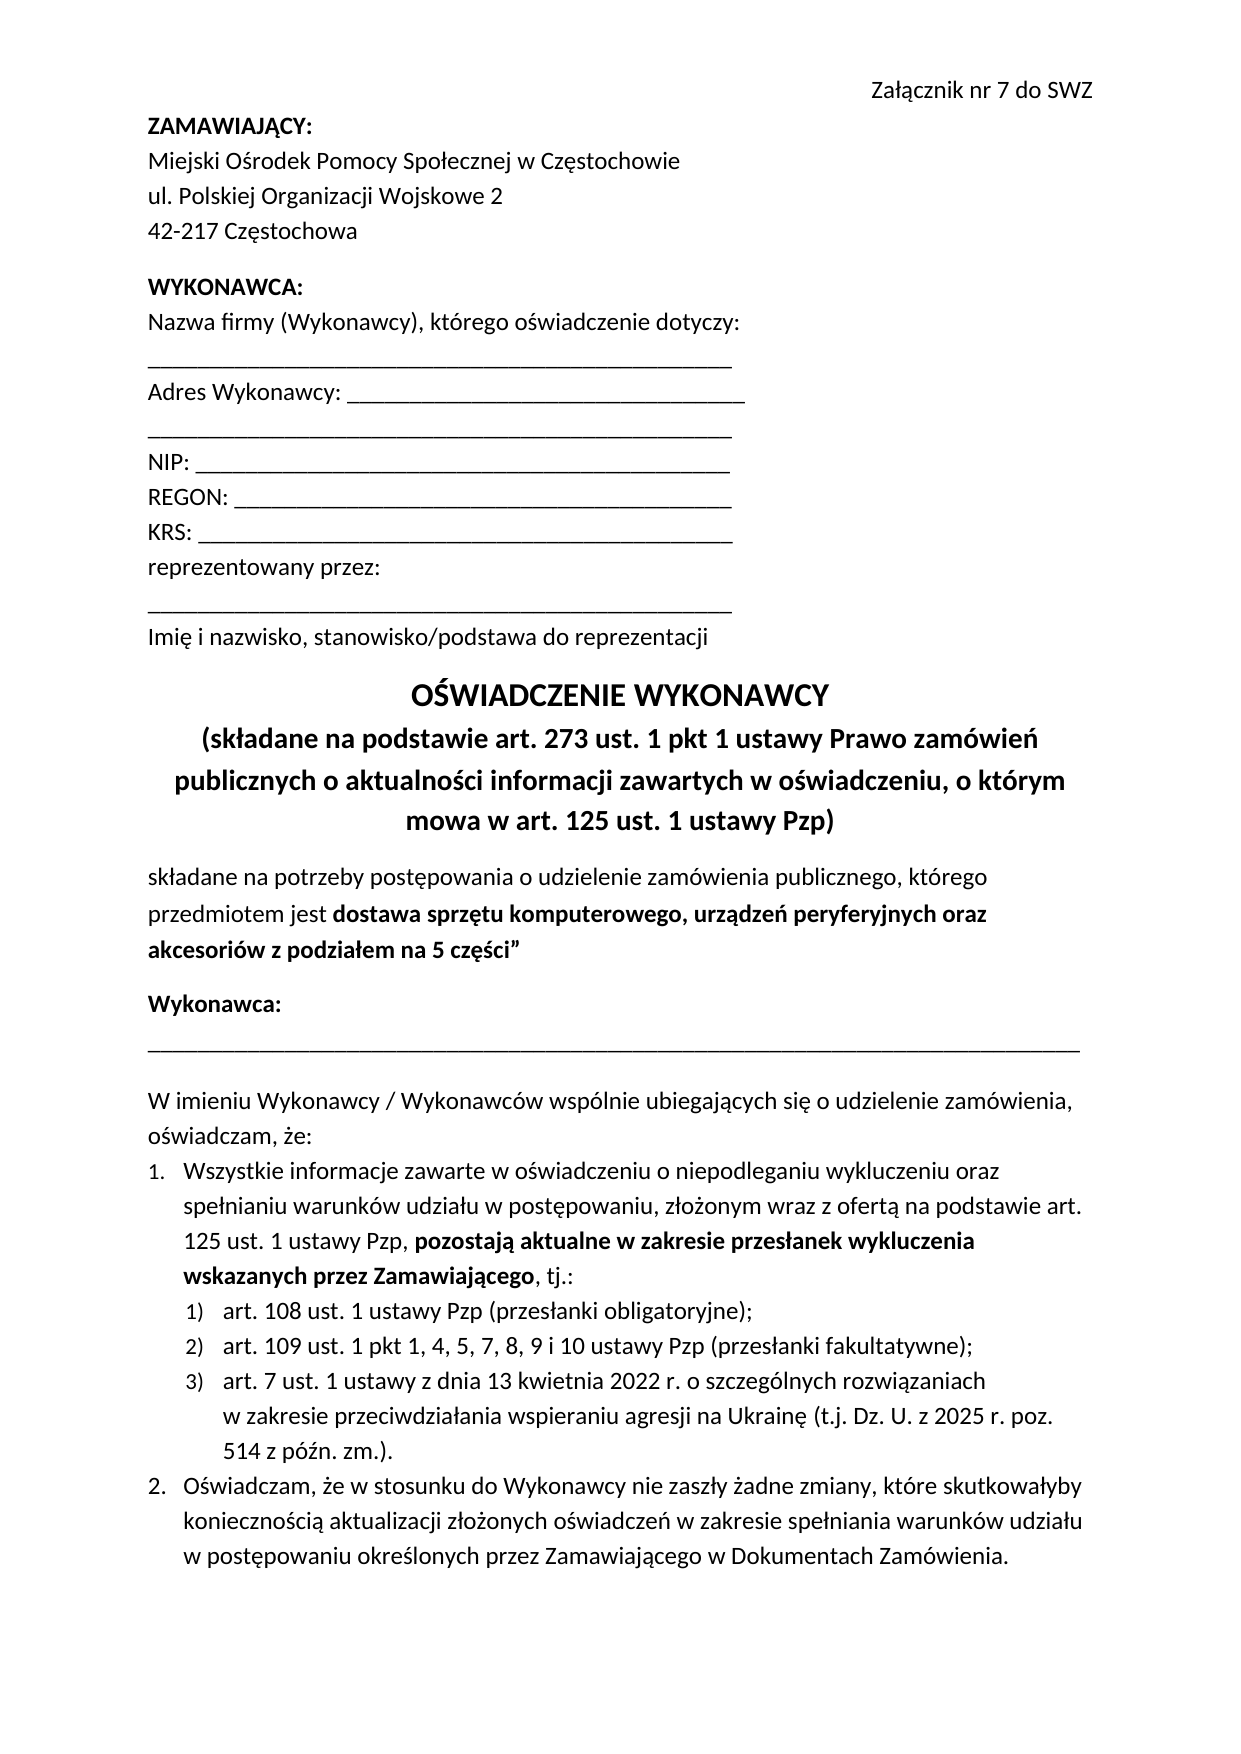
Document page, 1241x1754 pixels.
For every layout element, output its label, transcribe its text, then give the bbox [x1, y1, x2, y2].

text Miejski Ośrodek Pomocy Społecznej w Częstochowie [148, 145, 1093, 176]
text KRS: ___________________________________________ [148, 516, 1093, 547]
list art. 108 ust. 1 ustawy Pzp (przesłanki obligatoryjne); [185, 1295, 1093, 1326]
list art. 7 ust. 1 ustawy z dnia 13 kwietnia 2022 r. o szczególnych rozwiązaniach w zakresie przeciwdziałania wspieraniu agresji na Ukrainę (t.j. Dz. U. z 2025 r. poz. 514 z późn. zm.). [185, 1365, 1093, 1466]
text W imieniu Wykonawcy / Wykonawców wspólnie ubiegających się o udzielenie zamówienia, oświadczam, że: [148, 1085, 1093, 1151]
text OŚWIADCZENIE WYKONAWCY [148, 674, 1093, 714]
list art. 109 ust. 1 pkt 1, 4, 5, 7, 8, 9 i 10 ustawy Pzp (przesłanki fakultatywne); [185, 1330, 1093, 1361]
text składane na potrzeby postępowania o udzielenie zamówienia publicznego, którego przedmiotem jest dostawa sprzętu komputerowego, urządzeń peryferyjnych oraz akcesoriów z podziałem na 5 części” [148, 861, 1093, 965]
text WYKONAWCA: [148, 271, 1093, 302]
text Załącznik nr 7 do SWZ [148, 74, 1093, 104]
text _______________________________________________ [148, 341, 1093, 372]
text reprezentowany przez: [148, 551, 1093, 582]
text ___________________________________________________________________________ [148, 1025, 1093, 1056]
text Adres Wykonawcy: ________________________________ [148, 376, 1093, 407]
text (składane na podstawie art. 273 ust. 1 pkt 1 ustawy Prawo zamówień publicznych o aktualności informacji zawartych w oświadczeniu, o którym mowa w art. 125 ust. 1 ustawy Pzp) [148, 721, 1093, 838]
text ZAMAWIAJĄCY: [148, 110, 1093, 141]
text Nazwa firmy (Wykonawcy), którego oświadczenie dotyczy: [148, 306, 1093, 337]
text REGON: ________________________________________ [148, 481, 1093, 512]
text _______________________________________________ [148, 411, 1093, 442]
text _______________________________________________ [148, 586, 1093, 617]
text ul. Polskiej Organizacji Wojskowe 2 [148, 180, 1093, 211]
text Imię i nazwisko, stanowisko/podstawa do reprezentacji [148, 621, 1093, 652]
list Oświadczam, że w stosunku do Wykonawcy nie zaszły żadne zmiany, które skutkowałyby koniecznością aktualizacji złożonych oświadczeń w zakresie spełniania warunków udziału w postępowaniu określonych przez Zamawiającego w Dokumentach Zamówienia. [148, 1470, 1093, 1571]
text 42-217 Częstochowa [148, 215, 1093, 246]
list Wszystkie informacje zawarte w oświadczeniu o niepodleganiu wykluczeniu oraz spełnianiu warunków udziału w postępowaniu, złożonym wraz z ofertą na podstawie art. 125 ust. 1 ustawy Pzp, pozostają aktualne w zakresie przesłanek wykluczenia wskazanych przez Zamawiającego, tj.: [148, 1155, 1093, 1291]
text Wykonawca: [148, 988, 1093, 1019]
text NIP: ___________________________________________ [148, 446, 1093, 477]
